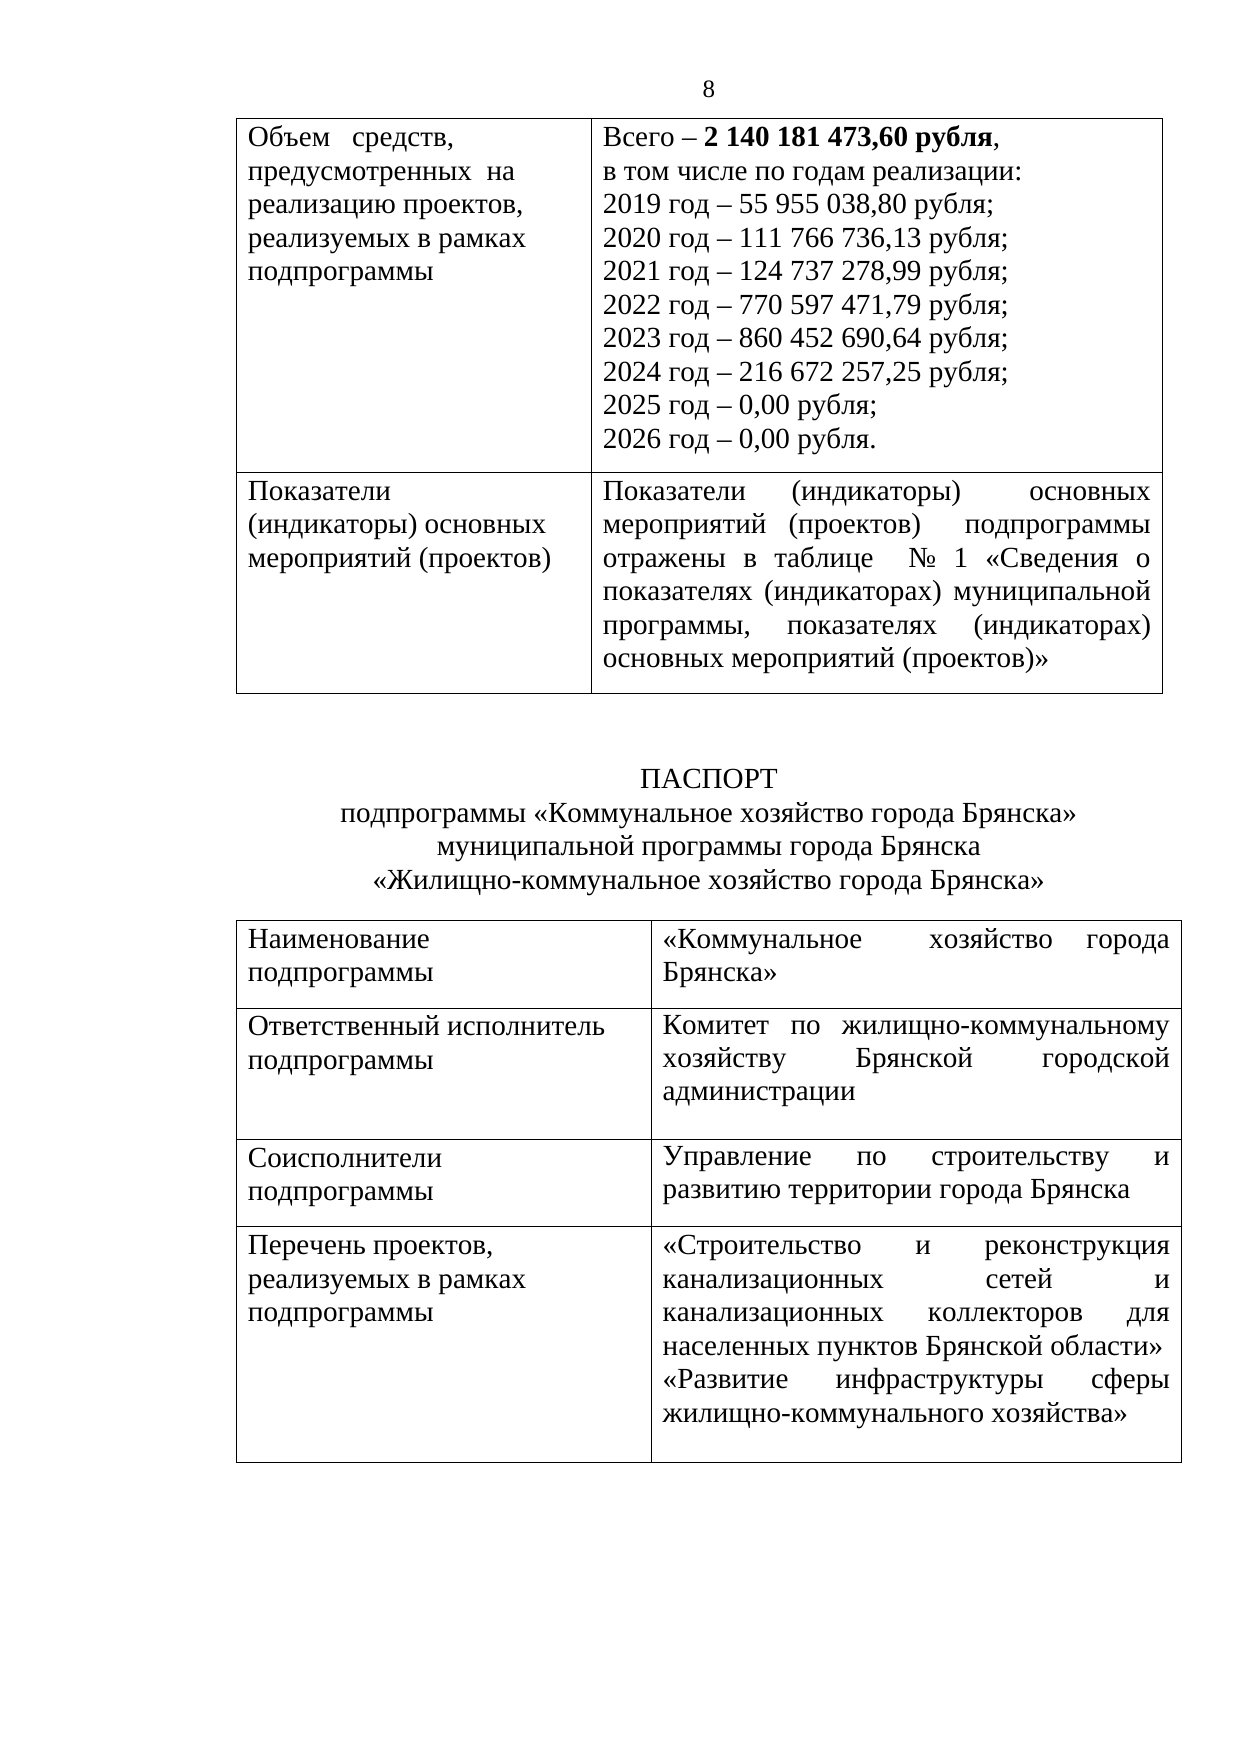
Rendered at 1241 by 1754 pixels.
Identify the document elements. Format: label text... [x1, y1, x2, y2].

table_header «Коммунальное хозяйство города Брянска» [652, 921, 1181, 1007]
text «Жилищно-коммунальное хозяйство города Брянска» [236, 862, 1181, 896]
text подпрограммы «Коммунальное хозяйство города Брянска» [236, 795, 1181, 828]
table_cell Перечень проектов, реализуемых в рамках подпрограммы [237, 1227, 651, 1462]
table_header Наименование подпрограммы [237, 921, 651, 1007]
table_cell Объем средств, предусмотренных на реализацию проектов, реализуемых в рамках подпрограммы [237, 119, 591, 472]
table_cell «Строительство и реконструкция канализационных сетей и канализационных коллекторов для населенных пунктов Брянской области» «Развитие инфраструктуры сферы жилищно-коммунального хозяйства» [652, 1227, 1181, 1462]
table_cell Соисполнители подпрограммы [237, 1140, 651, 1226]
table_cell Показатели (индикаторы) основных мероприятий (проектов) [237, 473, 591, 693]
table_cell Ответственный исполнитель подпрограммы [237, 1009, 651, 1139]
table_cell Всего – 2 140 181 473,60 рубля, в том числе по годам реализации: 2019 год – 55 955 038,80 рубля; 2020 год – 111 766 736,13 рубля; 2021 год – 124 737 278,99 рубля; 2022 год – 770 597 471,79 рубля; 2023 год – 860 452 690,64 рубля; 2024 год – 216 672 257,25 рубля; 2025 год – 0,00 рубля; 2026 год – 0,00 рубля. [592, 119, 1162, 472]
text ПАСПОРТ [236, 761, 1181, 795]
text муниципальной программы города Брянска [236, 828, 1181, 862]
table_cell Комитет по жилищно-коммунальному хозяйству Брянской городской администрации [652, 1009, 1181, 1139]
table_cell Управление по строительству и развитию территории города Брянска [652, 1140, 1181, 1226]
table_cell Показатели (индикаторы) основных мероприятий (проектов) подпрограммы отражены в таблице № 1 «Сведения о показателях (индикаторах) муниципальной программы, показателях (индикаторах) основных мероприятий (проектов)» [592, 473, 1162, 693]
